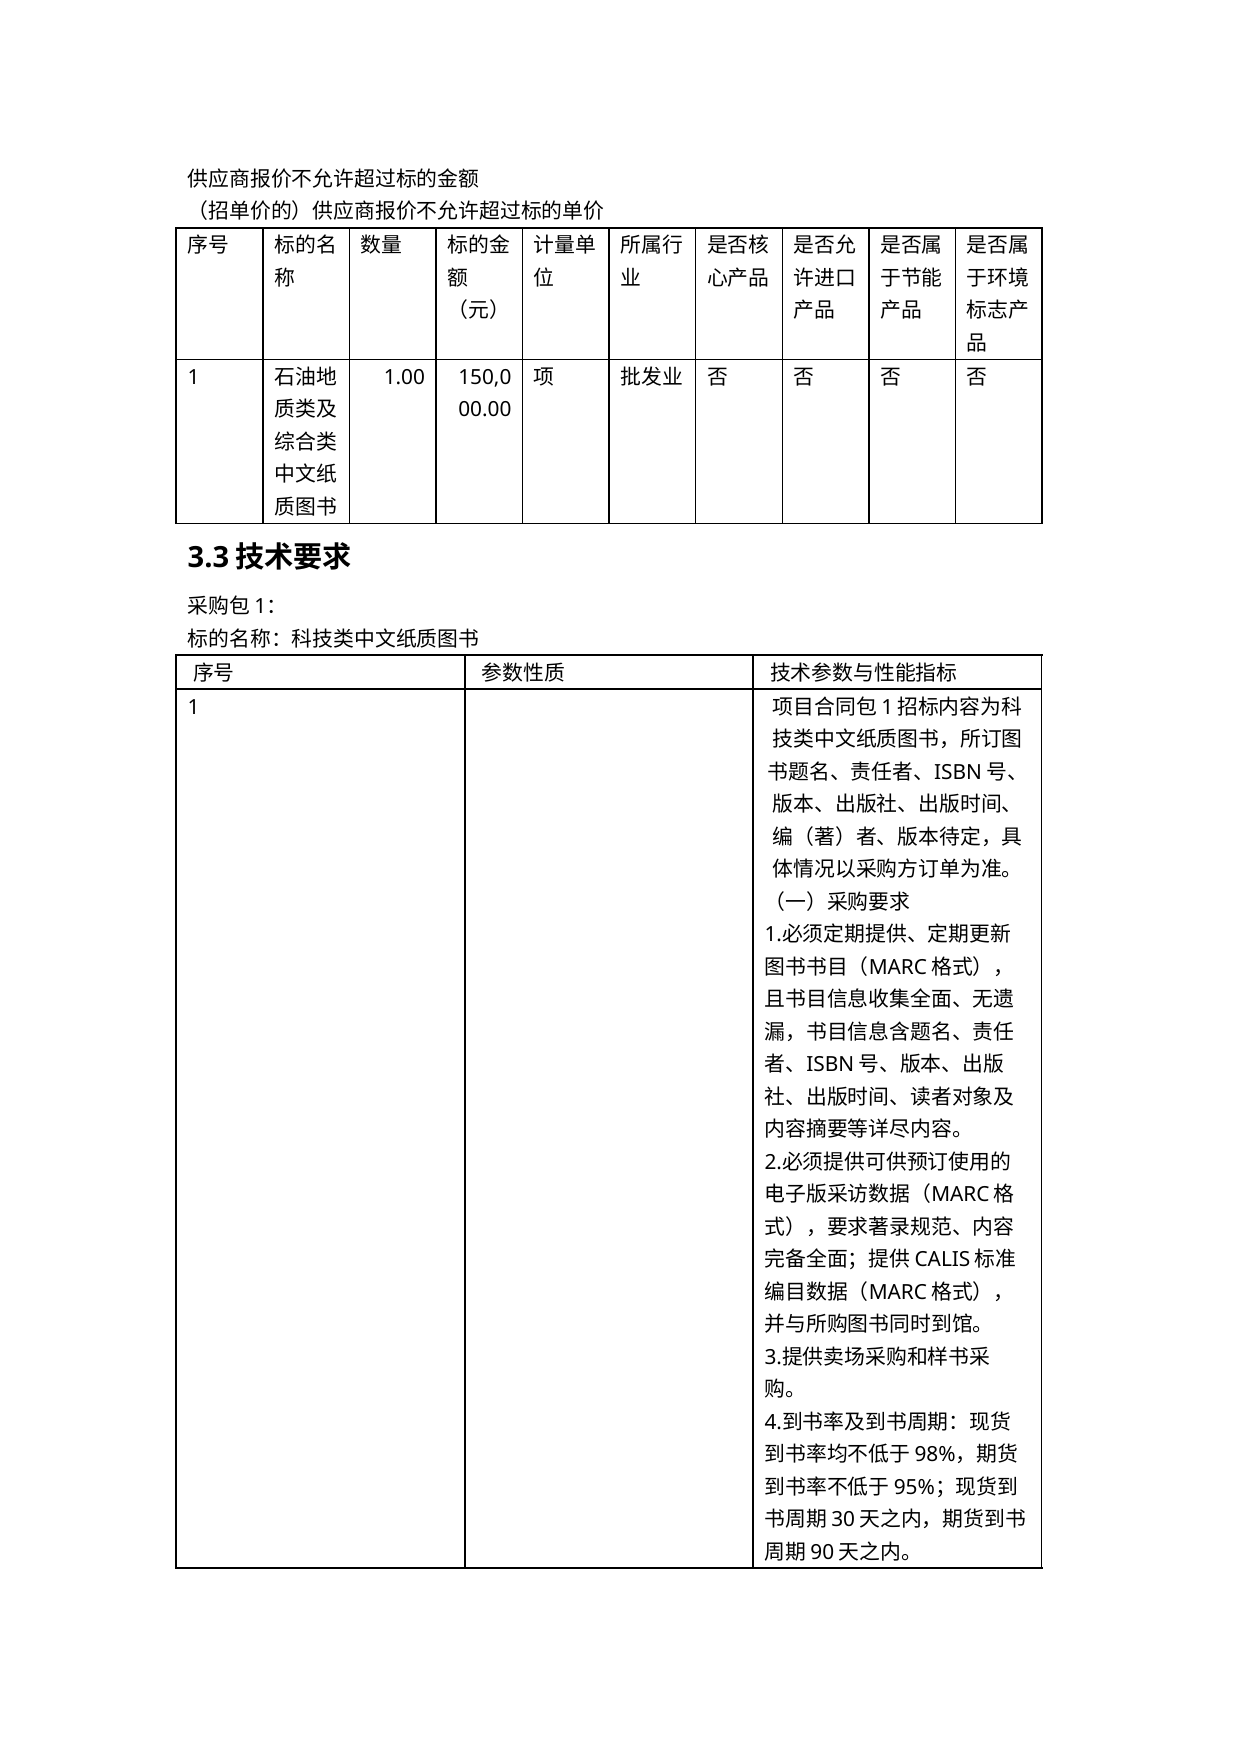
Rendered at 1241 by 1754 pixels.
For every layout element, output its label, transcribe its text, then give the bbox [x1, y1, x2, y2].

table_header 标的金额 （元） [437, 229, 522, 358]
table_header 数量 [350, 229, 435, 358]
table_cell 1.00 [350, 360, 435, 523]
table_header 所属行业 [610, 229, 695, 358]
table_cell [466, 690, 752, 1567]
table_cell 否 [870, 360, 955, 523]
table_header 是否核心产品 [696, 229, 782, 358]
table_cell 石油地质类及综合类中文纸质图书 [264, 360, 349, 523]
table_header 参数性质 [466, 656, 752, 688]
text 供应商报价不允许超过标的金额 [187, 162, 1053, 194]
table_cell 1 [177, 360, 262, 523]
text （招单价的）供应商报价不允许超过标的单价 [187, 194, 1053, 227]
text 3.3技术要求 [187, 524, 1053, 589]
table_cell 1 [177, 690, 464, 1567]
table_cell 否 [696, 360, 782, 523]
table_header 计量单位 [523, 229, 608, 358]
table_header 是否允许进口产品 [783, 229, 868, 358]
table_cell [754, 690, 1041, 1567]
table_header 技术参数与性能指标 [754, 656, 1041, 688]
table_header 是否属于节能产品 [870, 229, 955, 358]
table_cell 否 [956, 360, 1041, 523]
table_cell 批发业 [610, 360, 695, 523]
table_cell 否 [783, 360, 868, 523]
table_header 是否属于环境标志产品 [956, 229, 1041, 358]
table_header 标的名称 [264, 229, 349, 358]
table_header 序号 [177, 656, 464, 688]
table_cell 项 [523, 360, 608, 523]
table_cell 150,000.00 [437, 360, 522, 523]
text 采购包1： [187, 589, 1053, 622]
text 标的名称：科技类中文纸质图书 [187, 622, 1053, 654]
table_header 序号 [177, 229, 262, 358]
